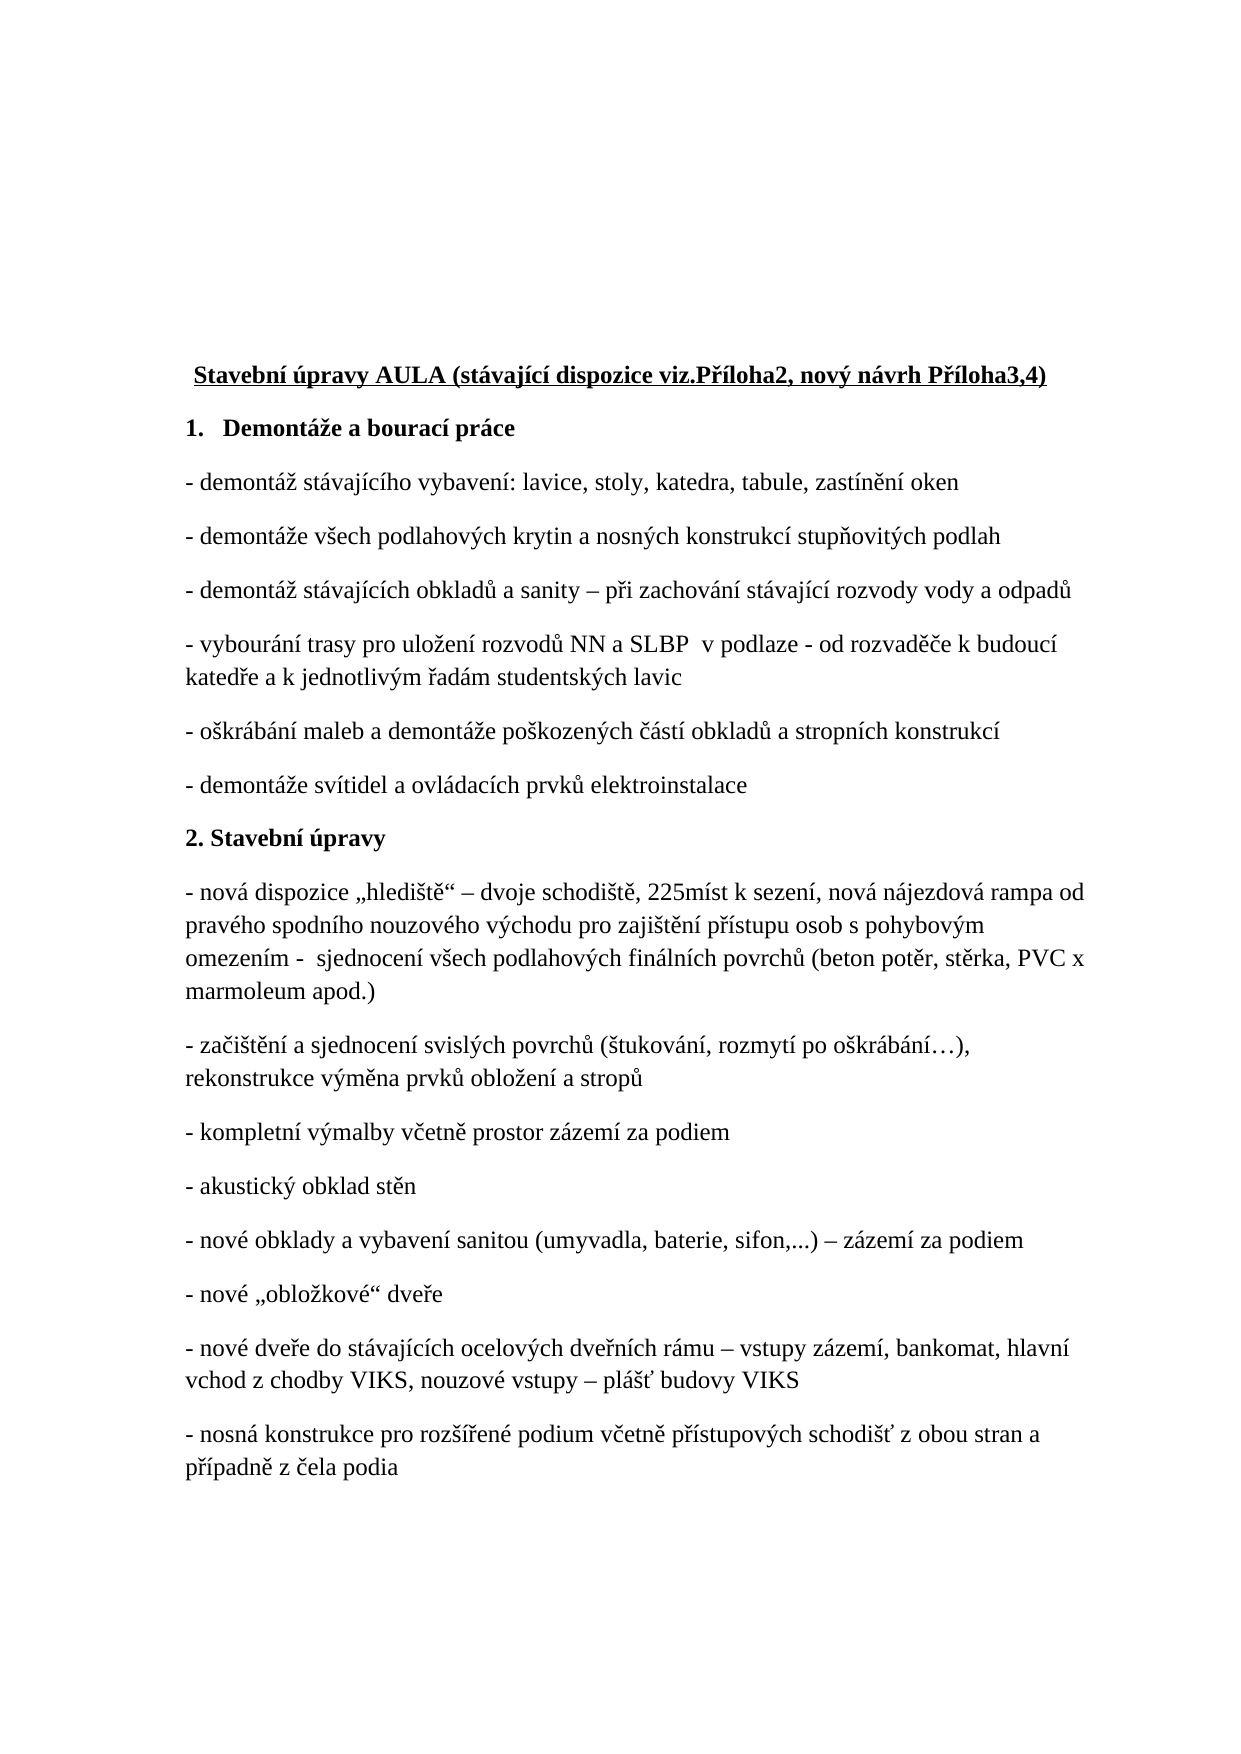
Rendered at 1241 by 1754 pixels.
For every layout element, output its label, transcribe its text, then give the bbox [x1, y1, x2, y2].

text - demontáže všech podlahových krytin a nosných konstrukcí stupňovitých podlah [185, 521, 1093, 550]
text - oškrábání maleb a demontáže poškozených částí obkladů a stropních konstrukcí [185, 716, 1093, 744]
text 2. Stavební úpravy [185, 823, 1093, 852]
list Demontáže a bourací práce [185, 413, 1093, 442]
text - nosná konstrukce pro rozšířené podium včetně přístupových schodišť z obou stran a případně z čela podia [185, 1419, 1093, 1481]
text - začištění a sjednocení svislých povrchů (štukování, rozmytí po oškrábání…), rekonstrukce výměna prvků obložení a stropů [185, 1030, 1093, 1092]
text - akustický obklad stěn [185, 1171, 1093, 1200]
text Stavební úpravy AULA (stávající dispozice viz.Příloha2, nový návrh Příloha3,4) [148, 360, 1093, 388]
text - kompletní výmalby včetně prostor zázemí za podiem [185, 1117, 1093, 1146]
text - vybourání trasy pro uložení rozvodů NN a SLBP v podlaze - od rozvaděče k budoucí katedře a k jednotlivým řadám studentských lavic [185, 629, 1093, 691]
text - demontáže svítidel a ovládacích prvků elektroinstalace [185, 770, 1093, 798]
text - nová dispozice „hlediště“ – dvoje schodiště, 225míst k sezení, nová nájezdová rampa od pravého spodního nouzového východu pro zajištění přístupu osob s pohybovým omezením - sjednocení všech podlahových finálních povrchů (beton potěr, stěrka, PVC x marmoleum apod.) [185, 877, 1093, 1005]
text - nové „obložkové“ dveře [185, 1279, 1093, 1307]
text - demontáž stávajícího vybavení: lavice, stoly, katedra, tabule, zastínění oken [185, 467, 1093, 496]
text - demontáž stávajících obkladů a sanity – při zachování stávající rozvody vody a odpadů [185, 575, 1093, 604]
text - nové obklady a vybavení sanitou (umyvadla, baterie, sifon,...) – zázemí za podiem [185, 1225, 1093, 1254]
text - nové dveře do stávajících ocelových dveřních rámu – vstupy zázemí, bankomat, hlavní vchod z chodby VIKS, nouzové vstupy – plášť budovy VIKS [185, 1333, 1093, 1394]
